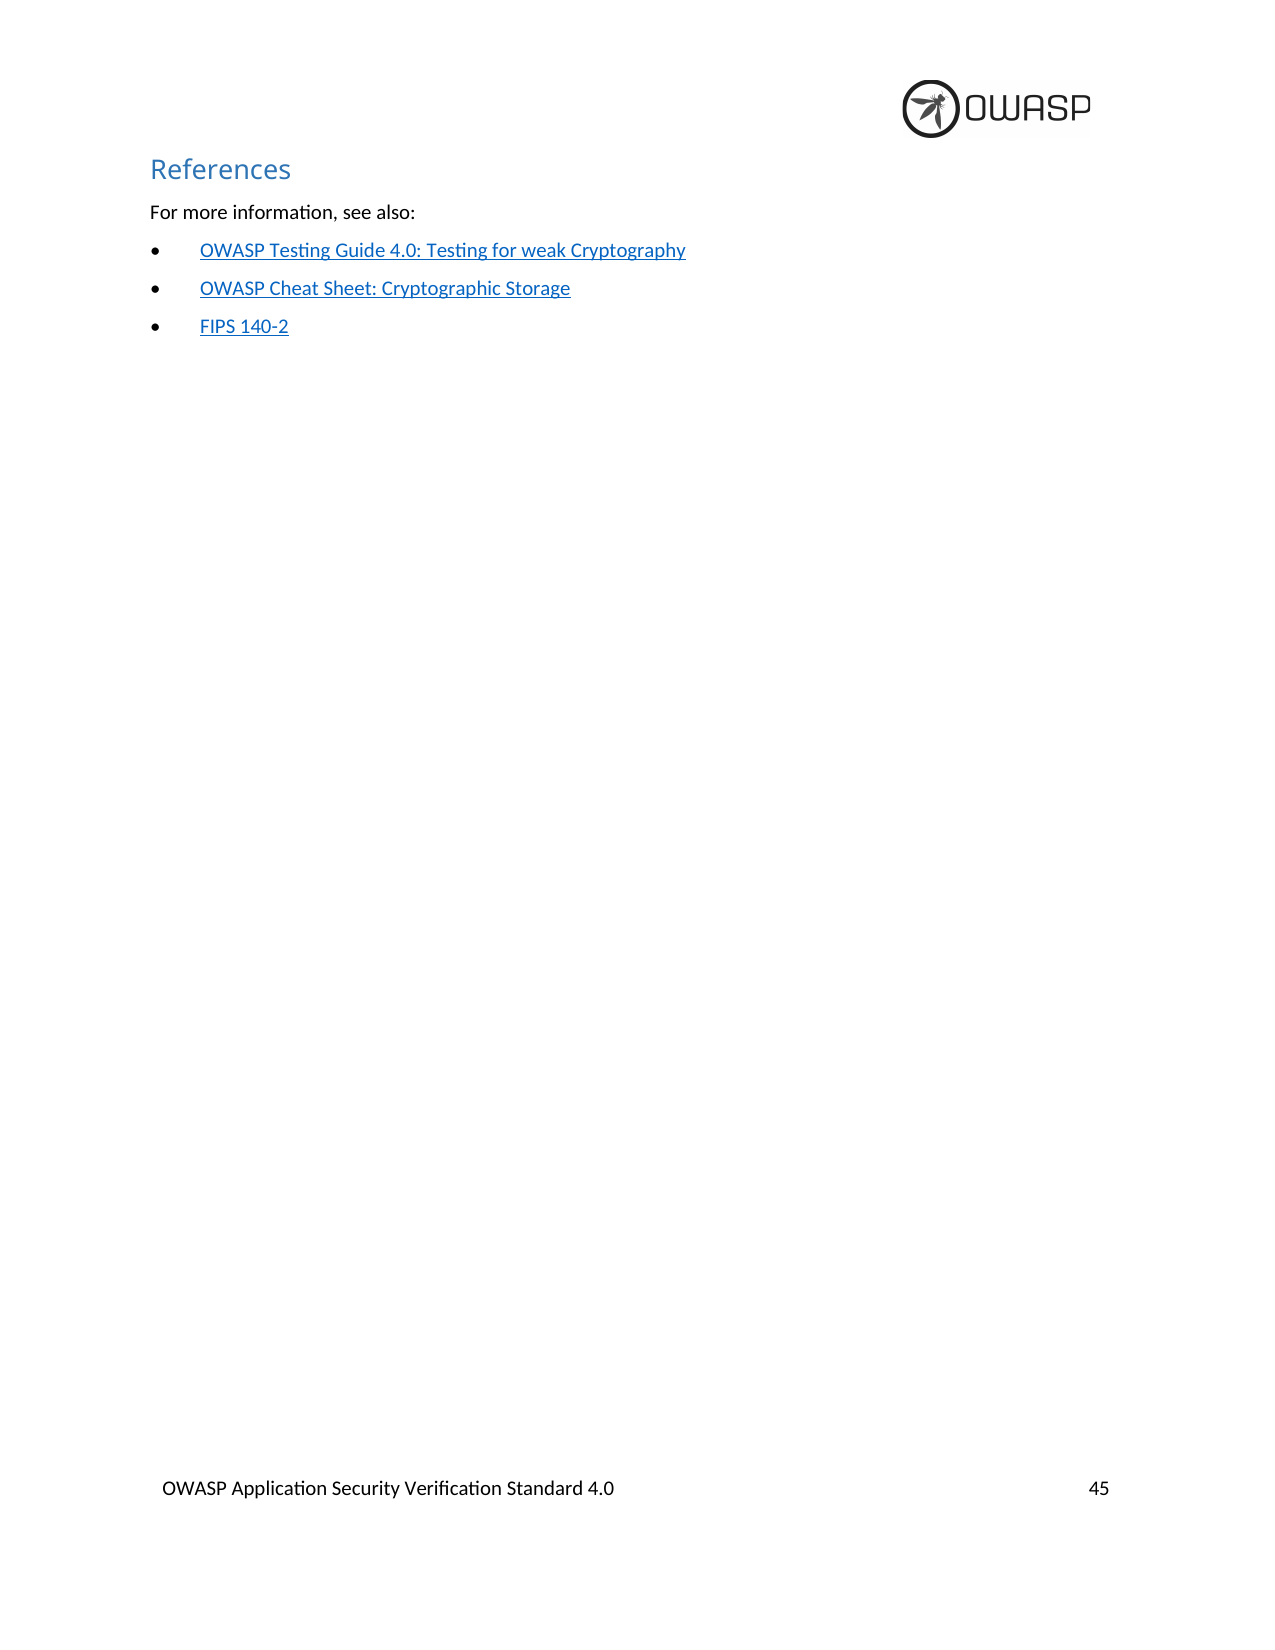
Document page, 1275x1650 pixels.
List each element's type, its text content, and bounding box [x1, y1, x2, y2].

text For more information, see also: [150, 199, 1125, 225]
list FIPS 140-2 [150, 313, 1125, 339]
subtitle References [150, 150, 1125, 187]
list OWASP Testing Guide 4.0: Testing for weak Cryptography [150, 237, 1125, 263]
list OWASP Cheat Sheet: Cryptographic Storage [150, 275, 1125, 301]
picture [902, 80, 1091, 138]
